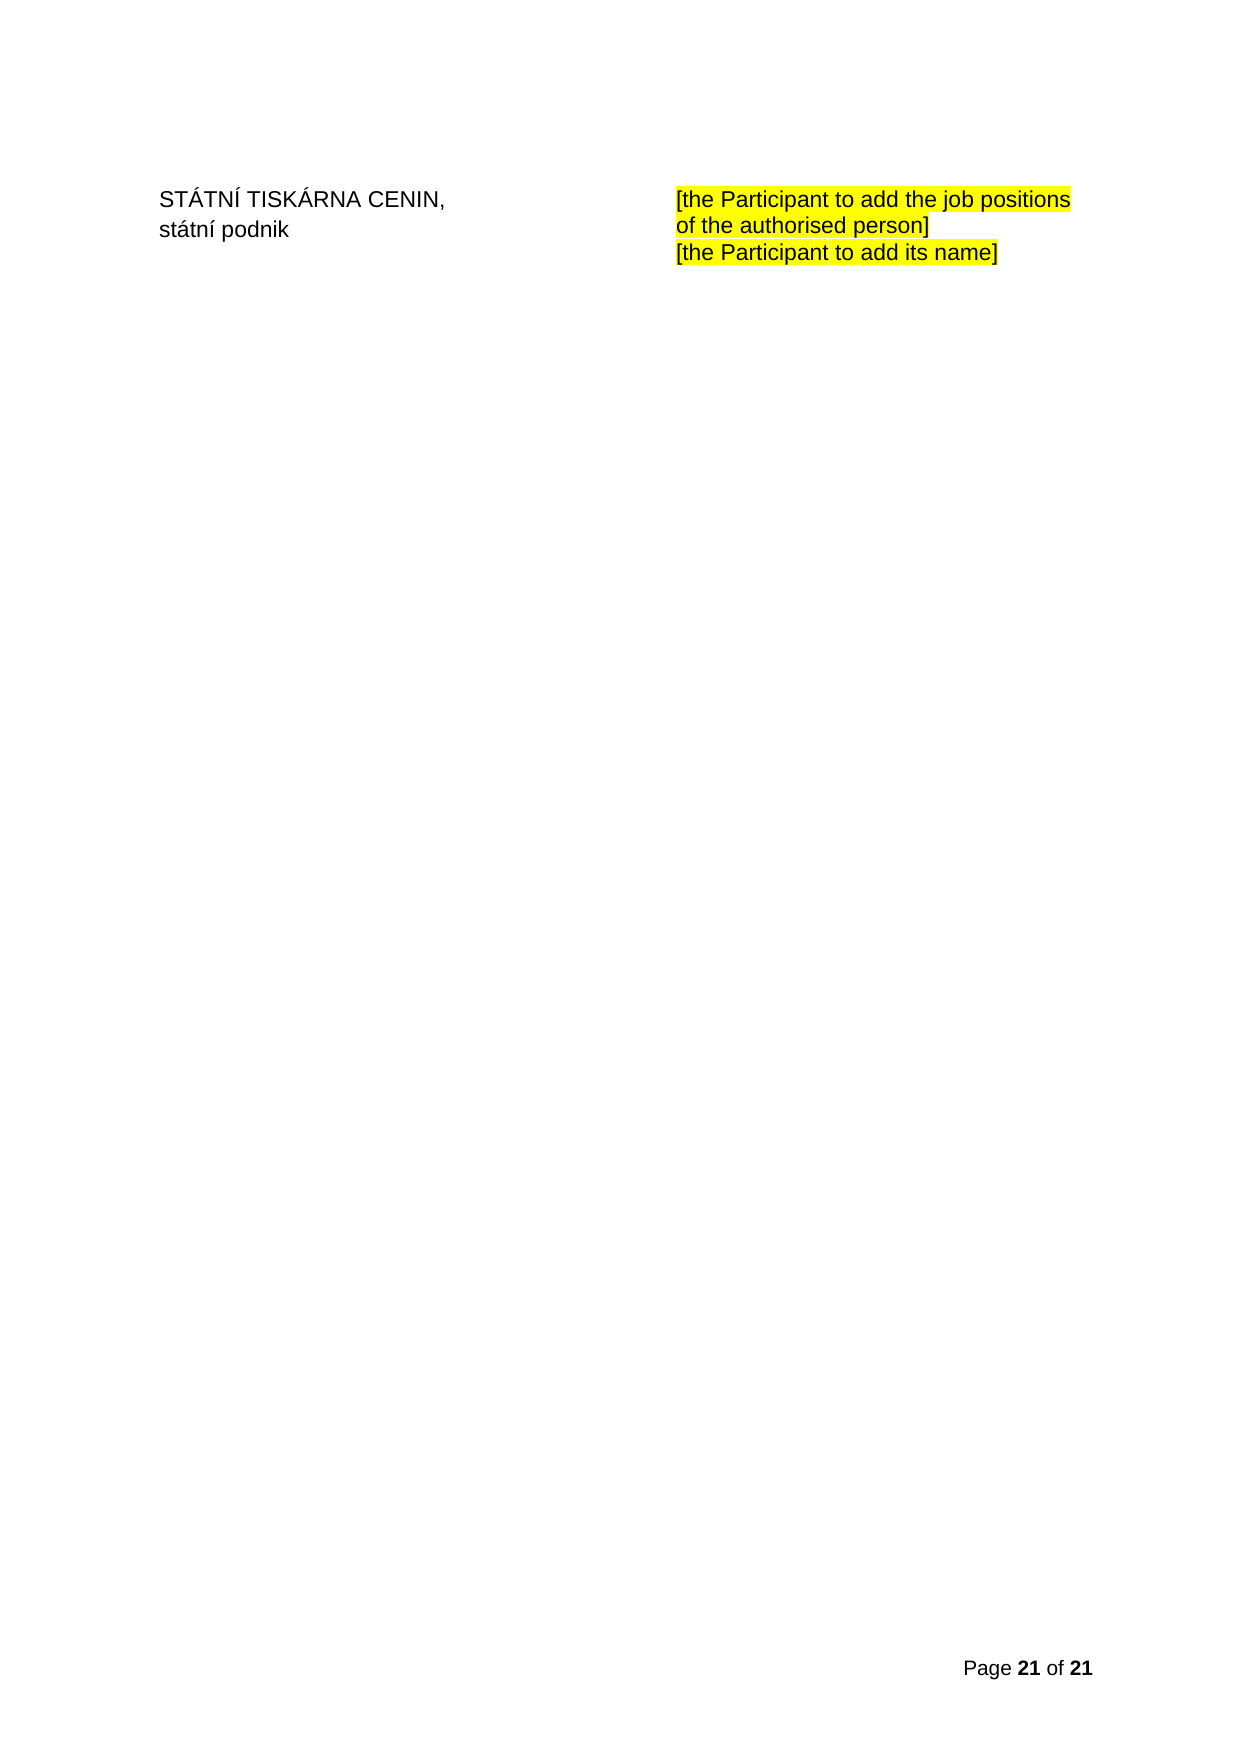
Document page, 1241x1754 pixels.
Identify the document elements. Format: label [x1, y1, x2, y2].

table_header [148, 186, 664, 269]
table_header [665, 186, 1092, 269]
